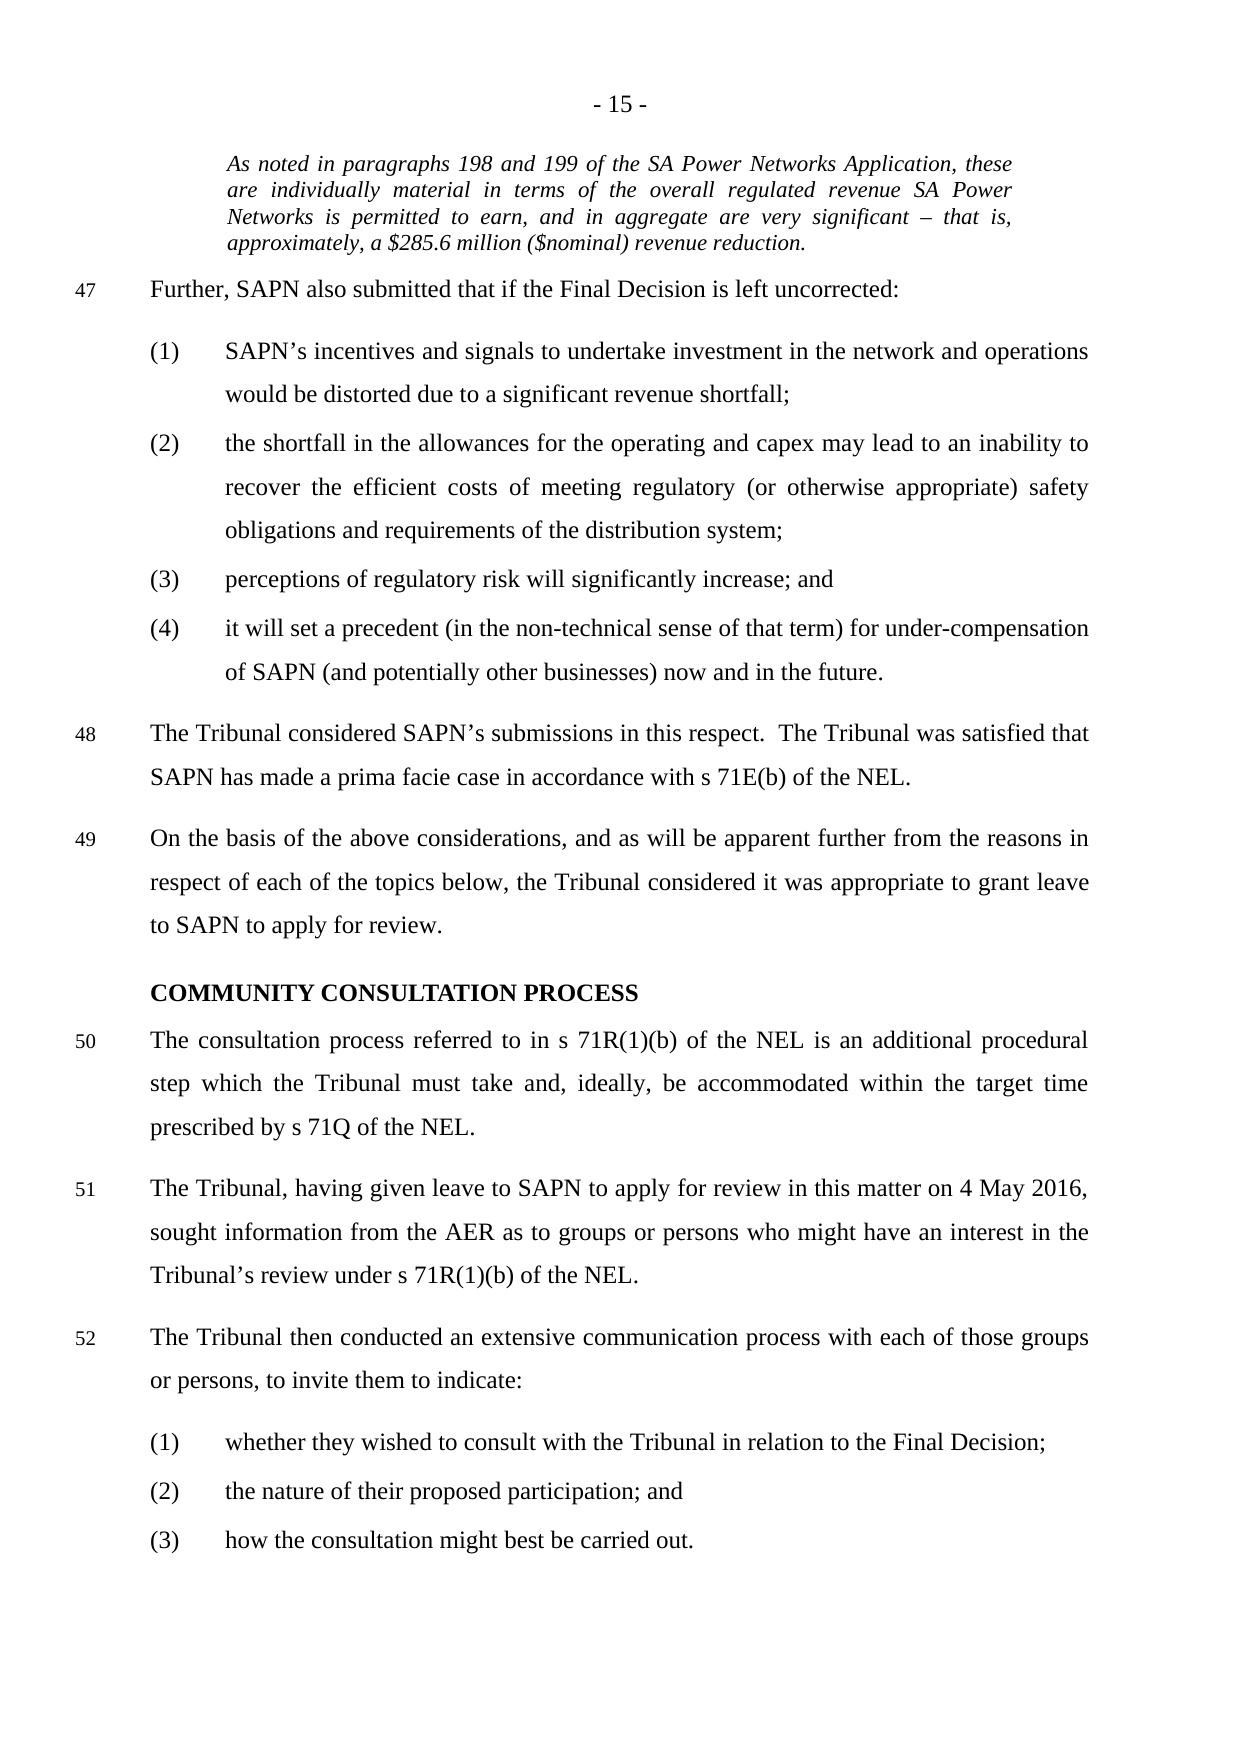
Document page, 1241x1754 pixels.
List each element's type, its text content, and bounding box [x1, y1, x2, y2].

list SAPN’s incentives and signals to undertake investment in the network and operations would be distorted due to a significant revenue shortfall; [150, 336, 1090, 408]
list it will set a precedent (in the non-technical sense of that term) for under-compensation of SAPN (and potentially other businesses) now and in the future. [150, 613, 1090, 685]
text Further, SAPN also submitted that if the Final Decision is left uncorrected: [75, 274, 1090, 303]
text On the basis of the above considerations, and as will be apparent further from the reasons in respect of each of the topics below, the Tribunal considered it was appropriate to grant leave to SAPN to apply for review. [75, 823, 1090, 938]
list whether they wished to consult with the Tribunal in relation to the Final Decision; [150, 1427, 1090, 1455]
text The consultation process referred to in s 71R(1)(b) of the NEL is an additional procedural step which the Tribunal must take and, ideally, be accommodated within the target time prescribed by s 71Q of the NEL. [75, 1025, 1090, 1140]
text The Tribunal considered SAPN’s submissions in this respect. The Tribunal was satisfied that SAPN has made a prima facie case in accordance with s 71E(b) of the NEL. [75, 718, 1090, 790]
text The Tribunal then conducted an extensive communication process with each of those groups or persons, to invite them to indicate: [75, 1322, 1090, 1393]
list perceptions of regulatory risk will significantly increase; and [150, 564, 1090, 593]
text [227, 150, 1013, 255]
list how the consultation might best be carried out. [150, 1525, 1090, 1554]
list the shortfall in the allowances for the operating and capex may lead to an inability to recover the efficient costs of meeting regulatory (or otherwise appropriate) safety obligations and requirements of the distribution system; [150, 428, 1090, 543]
subtitle COMMUNITY CONSULTATION PROCESS [150, 978, 1090, 1007]
text The Tribunal, having given leave to SAPN to apply for review in this matter on 4 May 2016, sought information from the AER as to groups or persons who might have an interest in the Tribunal’s review under s 71R(1)(b) of the NEL. [75, 1173, 1090, 1288]
list the nature of their proposed participation; and [150, 1476, 1090, 1505]
